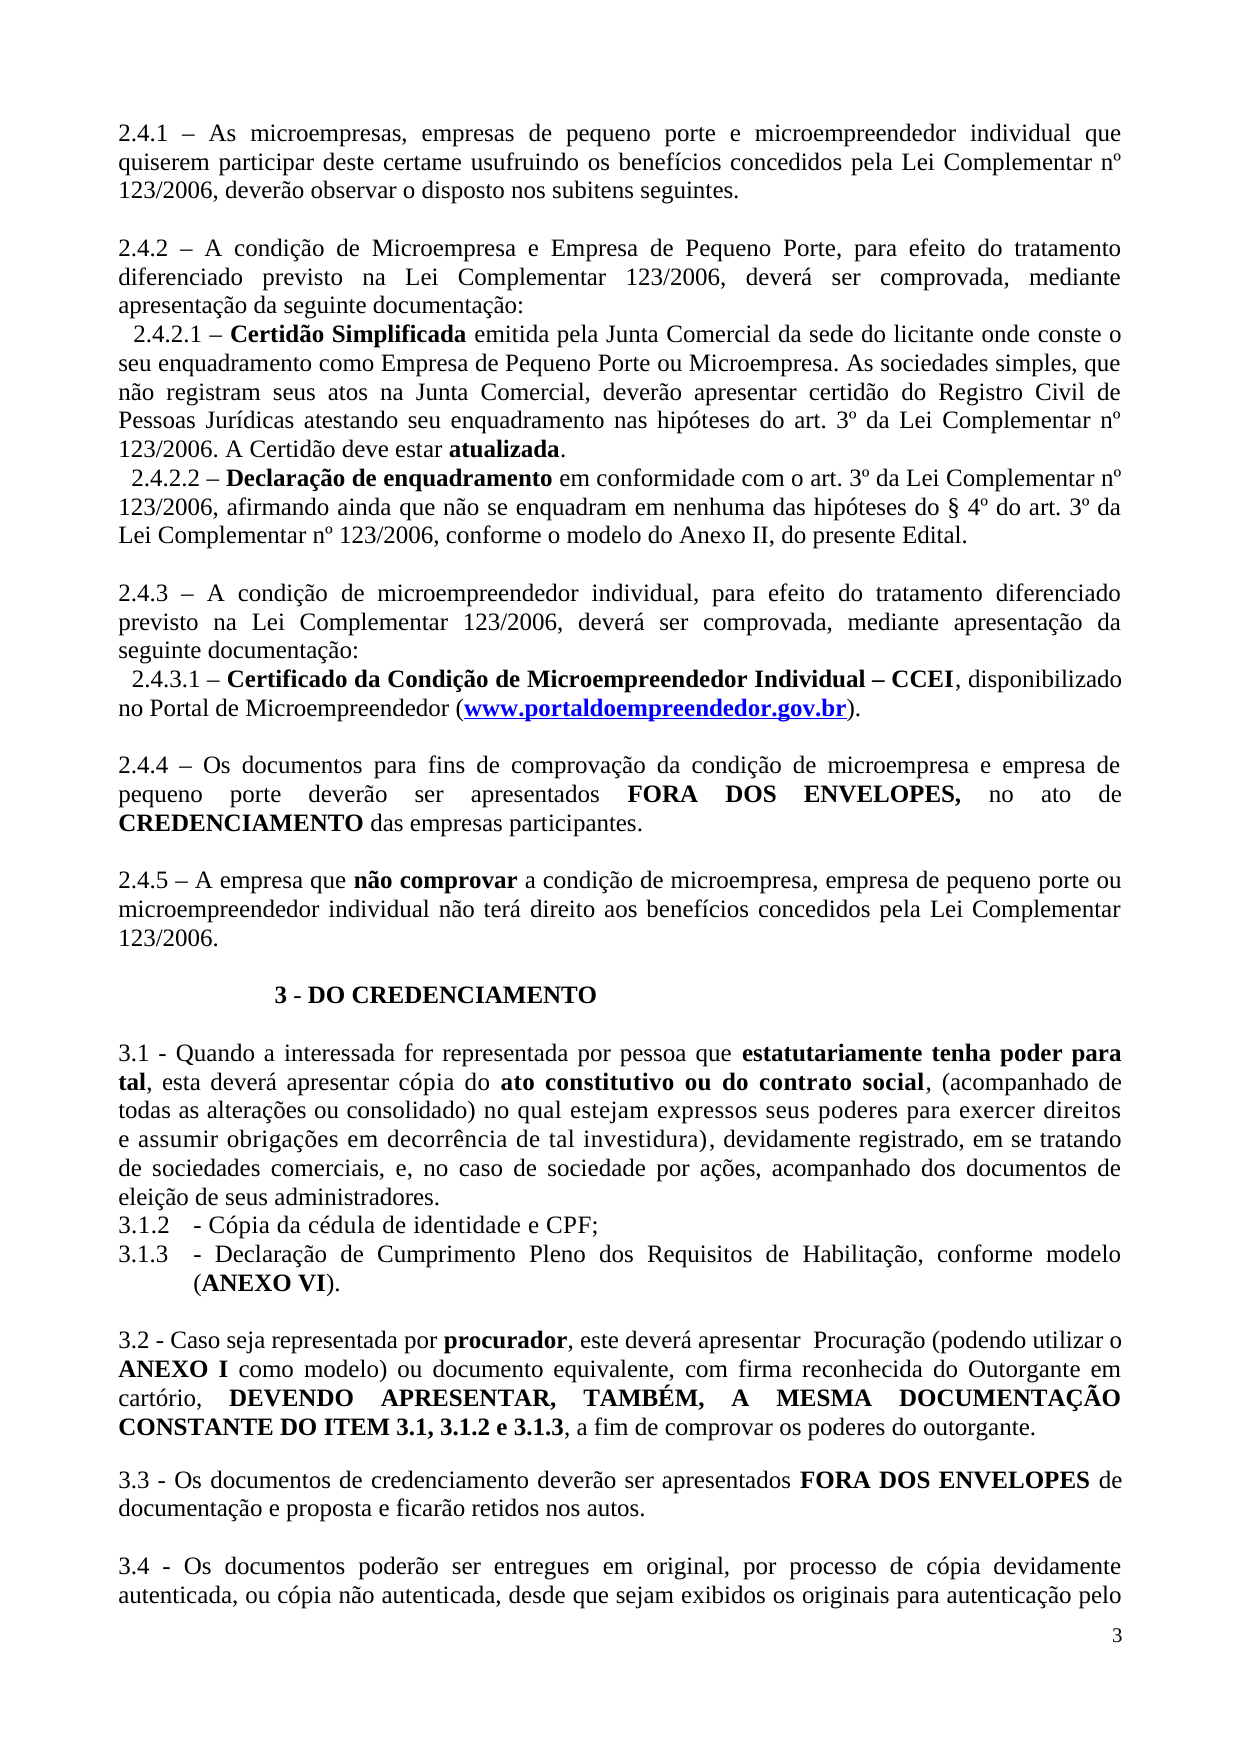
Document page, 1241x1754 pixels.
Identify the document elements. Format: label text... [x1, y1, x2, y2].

list - Declaração de Cumprimento Pleno dos Requisitos de Habilitação, conforme modelo (ANEXO VI). [118, 1239, 1122, 1297]
title 2.4.2.1 – Certidão Simplificada emitida pela Junta Comercial da sede do licitante onde conste o seu enquadramento como Empresa de Pequeno Porte ou Microempresa. As sociedades simples, que não registram seus atos na Junta Comercial, deverão apresentar certidão do Registro Civil de Pessoas Jurídicas atestando seu enquadramento nas hipóteses do art. 3º da Lei Complementar nº 123/2006. A Certidão deve estar atualizada. [118, 319, 1122, 463]
text 3 - DO CREDENCIAMENTO [118, 981, 1122, 1009]
text 3.3 - Os documentos de credenciamento deverão ser apresentados FORA DOS ENVELOPES de documentação e proposta e ficarão retidos nos autos. [118, 1465, 1122, 1522]
title 2.4.1 – As microempresas, empresas de pequeno porte e microempreendedor individual que quiserem participar deste certame usufruindo os benefícios concedidos pela Lei Complementar nº 123/2006, deverão observar o disposto nos subitens seguintes. [118, 118, 1122, 204]
text 3.1 - Quando a interessada for representada por pessoa que estatutariamente tenha poder para tal, esta deverá apresentar cópia do ato constitutivo ou do contrato social, (acompanhado de todas as alterações ou consolidado) no qual estejam expressos seus poderes para exercer direitos e assumir obrigações em decorrência de tal investidura), devidamente registrado, em se tratando de sociedades comerciais, e, no caso de sociedade por ações, acompanhado dos documentos de eleição de seus administradores. [118, 1038, 1122, 1211]
title 2.4.3.1 – Certificado da Condição de Microempreendedor Individual – CCEI, disponibilizado no Portal de Microempreendedor (www.portaldoempreendedor.gov.br). [118, 664, 1122, 722]
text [118, 1551, 1122, 1608]
title 2.4.2 – A condição de Microempresa e Empresa de Pequeno Porte, para efeito do tratamento diferenciado previsto na Lei Complementar 123/2006, deverá ser comprovada, mediante apresentação da seguinte documentação: [118, 233, 1122, 319]
text 3.2 - Caso seja representada por procurador, este deverá apresentar Procuração (podendo utilizar o ANEXO I como modelo) ou documento equivalente, com firma reconhecida do Outorgante em cartório, DEVENDO APRESENTAR, TAMBÉM, A MESMA DOCUMENTAÇÃO CONSTANTE DO ITEM 3.1, 3.1.2 e 3.1.3, a fim de comprovar os poderes do outorgante. [118, 1326, 1122, 1441]
title 2.4.4 – Os documentos para fins de comprovação da condição de microempresa e empresa de pequeno porte deverão ser apresentados FORA DOS ENVELOPES, no ato de CREDENCIAMENTO das empresas participantes. [118, 751, 1122, 837]
title 2.4.2.2 – Declaração de enquadramento em conformidade com o art. 3º da Lei Complementar nº 123/2006, afirmando ainda que não se enquadram em nenhuma das hipóteses do § 4º do art. 3º da Lei Complementar nº 123/2006, conforme o modelo do Anexo II, do presente Edital. [118, 463, 1122, 549]
title 2.4.3 – A condição de microempreendedor individual, para efeito do tratamento diferenciado previsto na Lei Complementar 123/2006, deverá ser comprovada, mediante apresentação da seguinte documentação: [118, 578, 1122, 664]
list - Cópia da cédula de identidade e CPF; [118, 1211, 1122, 1239]
title 2.4.5 – A empresa que não comprovar a condição de microempresa, empresa de pequeno porte ou microempreendedor individual não terá direito aos benefícios concedidos pela Lei Complementar 123/2006. [118, 866, 1122, 952]
